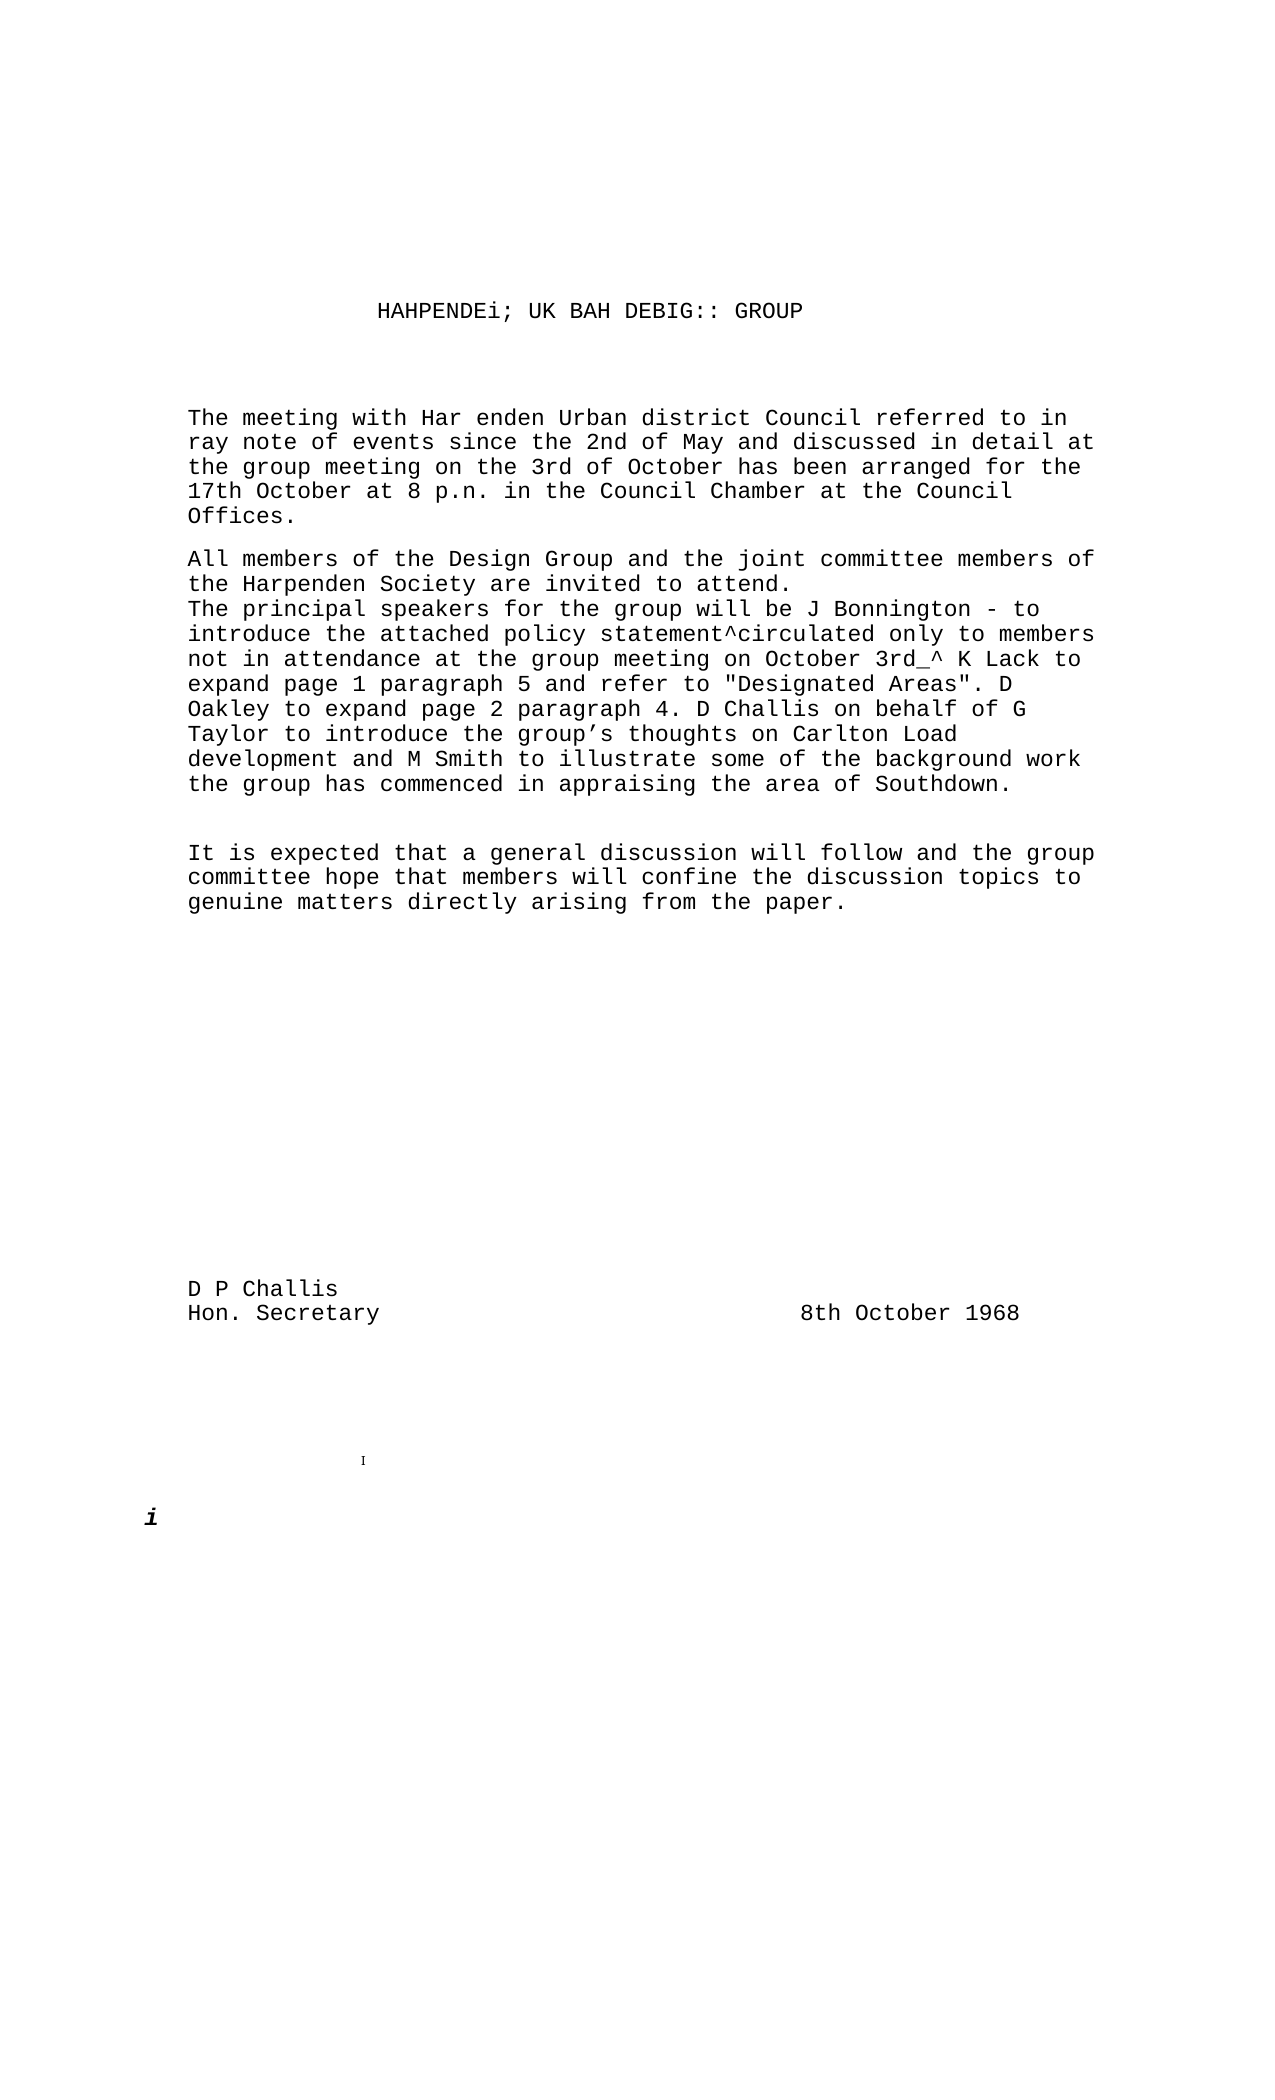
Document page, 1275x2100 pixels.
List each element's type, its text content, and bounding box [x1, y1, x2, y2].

text The principal speakers for the group will be J Bonnington - to introduce the attached policy statement^circulated only to members not in attendance at the group meeting on October 3rd_^ K Lack to expand page 1 paragraph 5 and refer to "Designated Areas". D Oakley to expand page 2 paragraph 4. D Challis on behalf of G Taylor to introduce the group’s thoughts on Carlton Load development and M Smith to illustrate some of the background work the group has commenced in appraising the area of Southdown. [187, 597, 1096, 797]
text Hon. Secretary 8th October 1968 [187, 1302, 1096, 1325]
text It is expected that a general discussion will follow and the group committee hope that members will confine the discussion topics to genuine matters directly arising from the paper. [187, 841, 1096, 914]
text HAHPENDEi; UK BAH DEBIG:: GROUP [377, 300, 1096, 323]
text D P Challis [187, 1278, 1096, 1301]
text All members of the Design Group and the joint committee members of the Harpenden Society are invited to attend. [187, 547, 1096, 597]
text The meeting with Har enden Urban district Council referred to in ray note of events since the 2nd of May and discussed in detail at the group meeting on the 3rd of October has been arranged for the 17th October at 8 p.n. in the Council Chamber at the Council Offices. [187, 406, 1096, 528]
